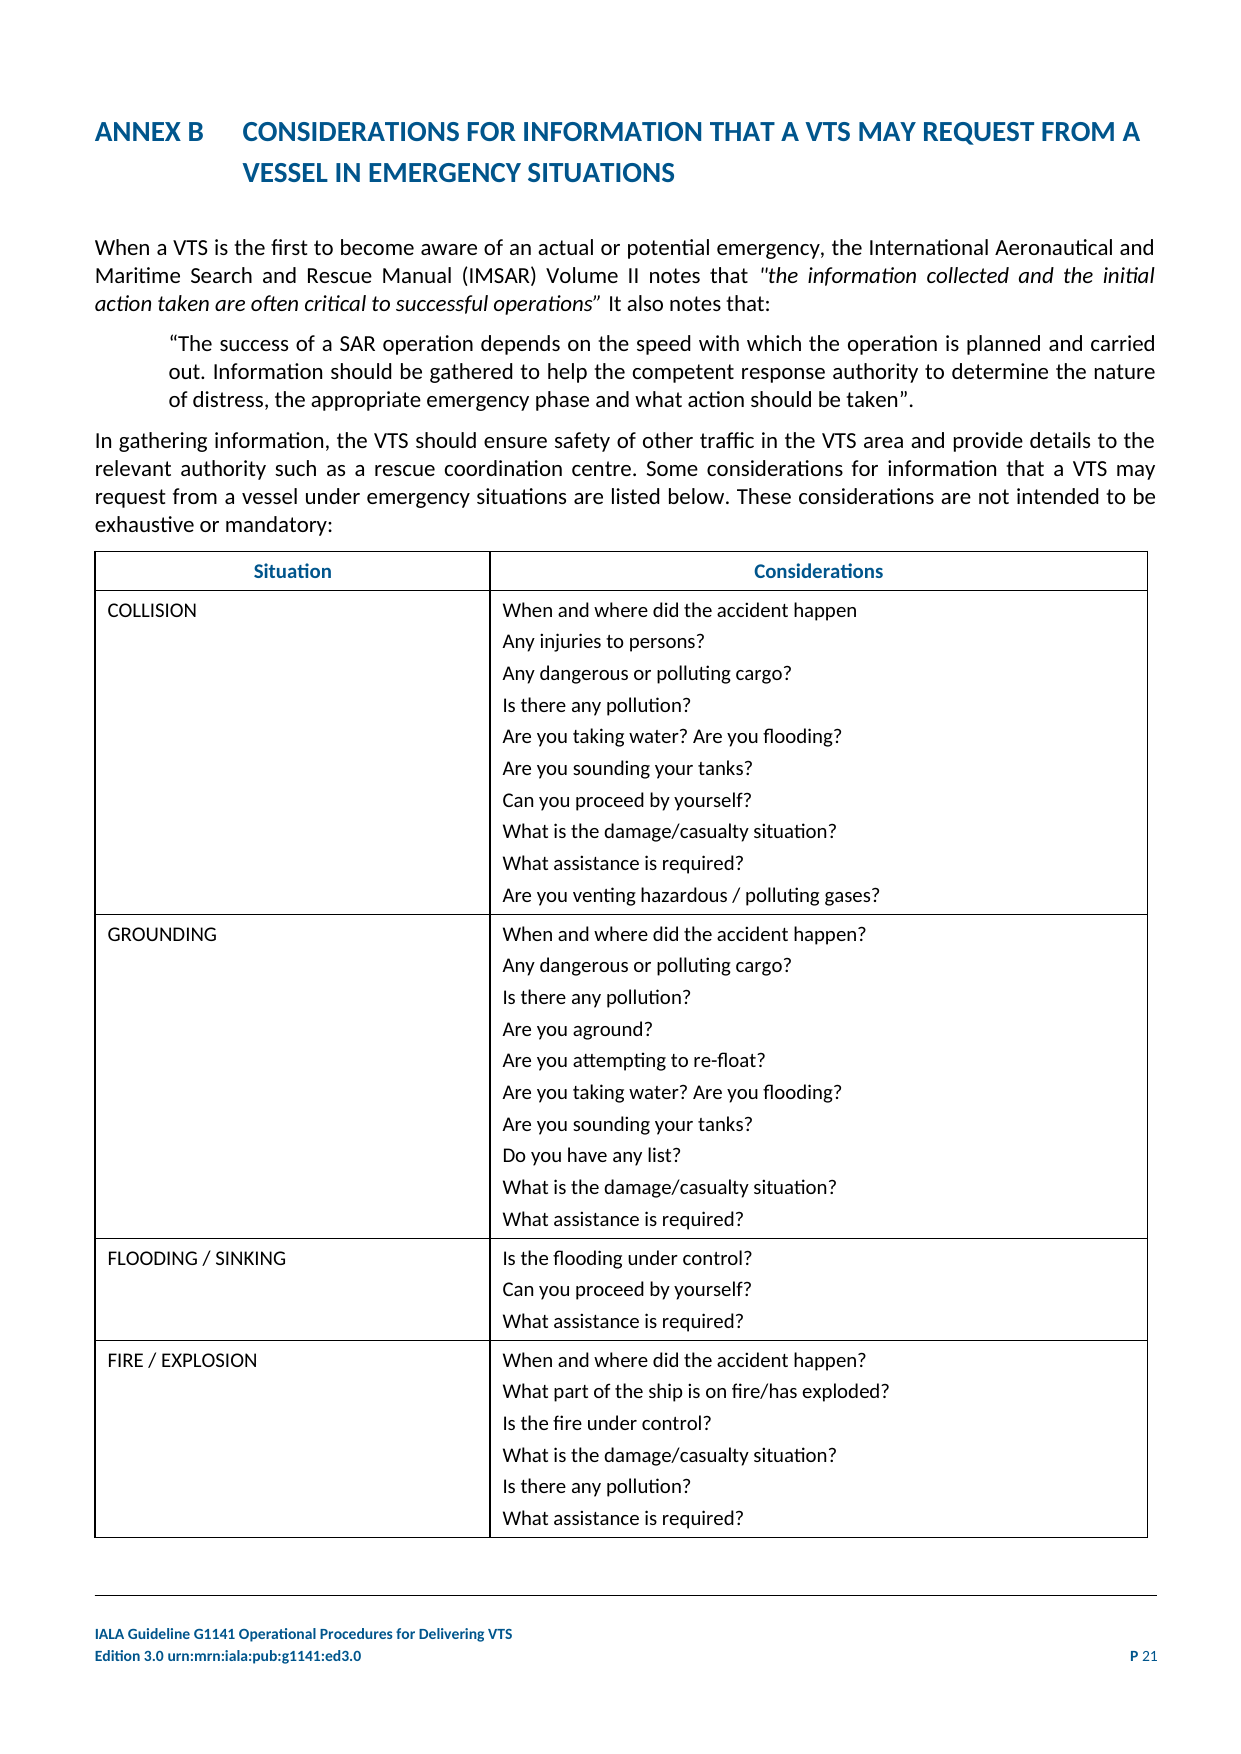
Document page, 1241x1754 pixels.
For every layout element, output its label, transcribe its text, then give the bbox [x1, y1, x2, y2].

text “The success of a SAR operation depends on the speed with which the operation is planned and carried out. Information should be gathered to help the competent response authority to determine the nature of distress, the appropriate emergency phase and what action should be taken”. [168, 329, 1157, 413]
table_cell Is the flooding under control? Can you proceed by yourself? What assistance is required? [491, 1239, 1147, 1340]
table_cell FIRE / EXPLOSION [96, 1341, 489, 1537]
table_header Considerations [491, 552, 1147, 589]
table_cell When and where did the accident happen Any injuries to persons? Any dangerous or polluting cargo? Is there any pollution? Are you taking water? Are you flooding? Are you sounding your tanks? Can you proceed by yourself? What is the damage/casualty situation? What assistance is required? Are you venting hazardous / polluting gases? [491, 591, 1147, 913]
text In gathering information, the VTS should ensure safety of other traffic in the VTS area and provide details to the relevant authority such as a rescue coordination centre. Some considerations for information that a VTS may request from a vessel under emergency situations are listed below. These considerations are not intended to be exhaustive or mandatory: [94, 426, 1157, 538]
table_header Situation [96, 552, 489, 589]
table_cell FLOODING / SINKING [96, 1239, 489, 1340]
text When a VTS is the first to become aware of an actual or potential emergency, the International Aeronautical and Maritime Search and Rescue Manual (IMSAR) Volume II notes that "the information collected and the initial action taken are often critical to successful operations” It also notes that: [94, 233, 1157, 317]
table_cell When and where did the accident happen? What part of the ship is on fire/has exploded? Is the fire under control? What is the damage/casualty situation? Is there any pollution? What assistance is required? [491, 1341, 1147, 1537]
table_cell GROUNDING [96, 915, 489, 1237]
text CONSIDERATIONS FOR INFORMATION THAT A VTS May request FROM a VESSEL IN EMERGENCY SITUATIONS [94, 113, 1157, 190]
table_cell When and where did the accident happen? Any dangerous or polluting cargo? Is there any pollution? Are you aground? Are you attempting to re-float? Are you taking water? Are you flooding? Are you sounding your tanks? Do you have any list? What is the damage/casualty situation? What assistance is required? [491, 915, 1147, 1237]
table_cell COLLISION [96, 591, 489, 913]
